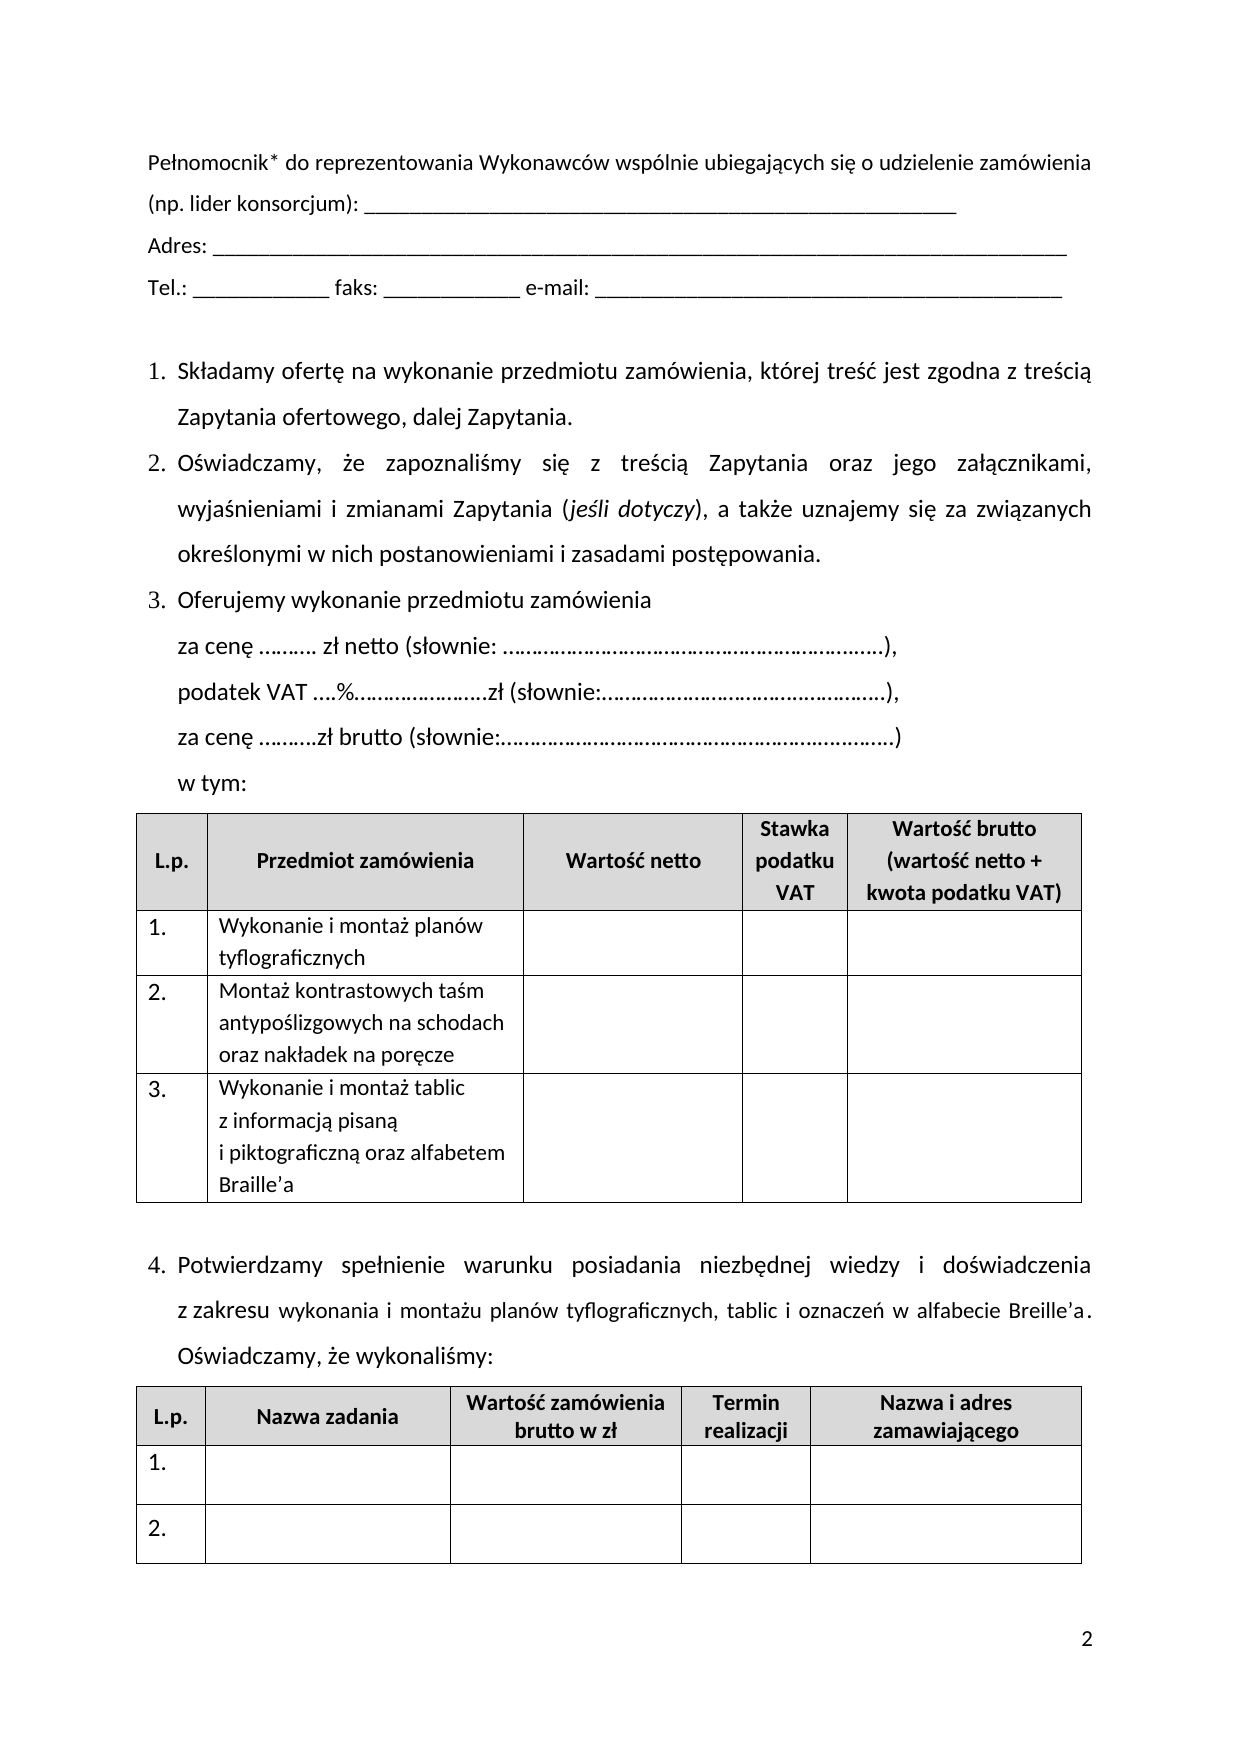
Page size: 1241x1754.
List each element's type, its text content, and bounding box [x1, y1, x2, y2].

table_header Przedmiot zamówienia [208, 814, 523, 910]
table_cell [848, 911, 1081, 975]
table_cell [451, 1505, 681, 1563]
table_header Wartość zamówienia brutto w zł [451, 1387, 681, 1445]
table_cell [206, 1505, 450, 1563]
table_cell [524, 911, 742, 975]
list Składamy ofertę na wykonanie przedmiotu zamówienia, której treść jest zgodna z treścią Zapytania ofertowego, dalej Zapytania. [148, 356, 1093, 432]
table_cell [743, 976, 847, 1072]
table_header Wartość netto [524, 814, 742, 910]
table_cell [811, 1446, 1081, 1504]
table_cell [848, 976, 1081, 1072]
table_cell [811, 1505, 1081, 1563]
table_header L.p. [137, 814, 207, 910]
table_cell [743, 1074, 847, 1202]
table_header Nazwa zadania [206, 1387, 450, 1445]
table_cell [451, 1446, 681, 1504]
list podatek VAT ….%…………………..zł (słownie:……………………………..…………..), [177, 676, 1093, 706]
table_cell [743, 911, 847, 975]
table_cell [206, 1446, 450, 1504]
text Adres: ___________________________________________________________________________ [148, 232, 1093, 259]
table_header Wartość brutto (wartość netto + kwota podatku VAT) [848, 814, 1081, 910]
table_header Nazwa i adres zamawiającego [811, 1387, 1081, 1445]
list za cenę ………. zł netto (słownie: …………………………………………………….…..), [177, 630, 1093, 660]
table_cell [524, 976, 742, 1072]
table_header Termin realizacji [682, 1387, 810, 1445]
table_cell 1. [137, 1446, 205, 1504]
table_header L.p. [137, 1387, 205, 1445]
list za cenę ……….zł brutto (słownie:……………………………………………….…..……..) [177, 721, 1093, 752]
list Oferujemy wykonanie przedmiotu zamówienia [148, 584, 1093, 615]
text Pełnomocnik* do reprezentowania Wykonawców wspólnie ubiegających się o udzielenie zamówienia (np. lider konsorcjum): ____________________________________________________ [148, 148, 1093, 218]
table_cell 1. [137, 911, 207, 975]
text Tel.: ____________ faks: ____________ e-mail: _________________________________________ [148, 273, 1093, 302]
list w tym: [177, 767, 1093, 798]
list Potwierdzamy spełnienie warunku posiadania niezbędnej wiedzy i doświadczenia z zakresu wykonania i montażu planów tyflograficznych, tablic i oznaczeń w alfabecie Breille’a. Oświadczamy, że wykonaliśmy: [148, 1249, 1093, 1371]
table_cell [848, 1074, 1081, 1202]
table_header Stawka podatku VAT [743, 814, 847, 910]
table_cell Wykonanie i montaż planów tyflograficznych [208, 911, 523, 975]
table_cell Wykonanie i montaż tablic z informacją pisaną i piktograficzną oraz alfabetem Braille’a [208, 1074, 523, 1202]
list Oświadczamy, że zapoznaliśmy się z treścią Zapytania oraz jego załącznikami, wyjaśnieniami i zmianami Zapytania (jeśli dotyczy), a także uznajemy się za związanych określonymi w nich postanowieniami i zasadami postępowania. [148, 447, 1093, 569]
table_cell [524, 1074, 742, 1202]
table_cell 2. [137, 976, 207, 1072]
table_cell [682, 1446, 810, 1504]
table_cell 3. [137, 1074, 207, 1202]
table_cell [682, 1505, 810, 1563]
table_cell 2. [137, 1505, 205, 1563]
table_cell Montaż kontrastowych taśm antypoślizgowych na schodach oraz nakładek na poręcze [208, 976, 523, 1072]
